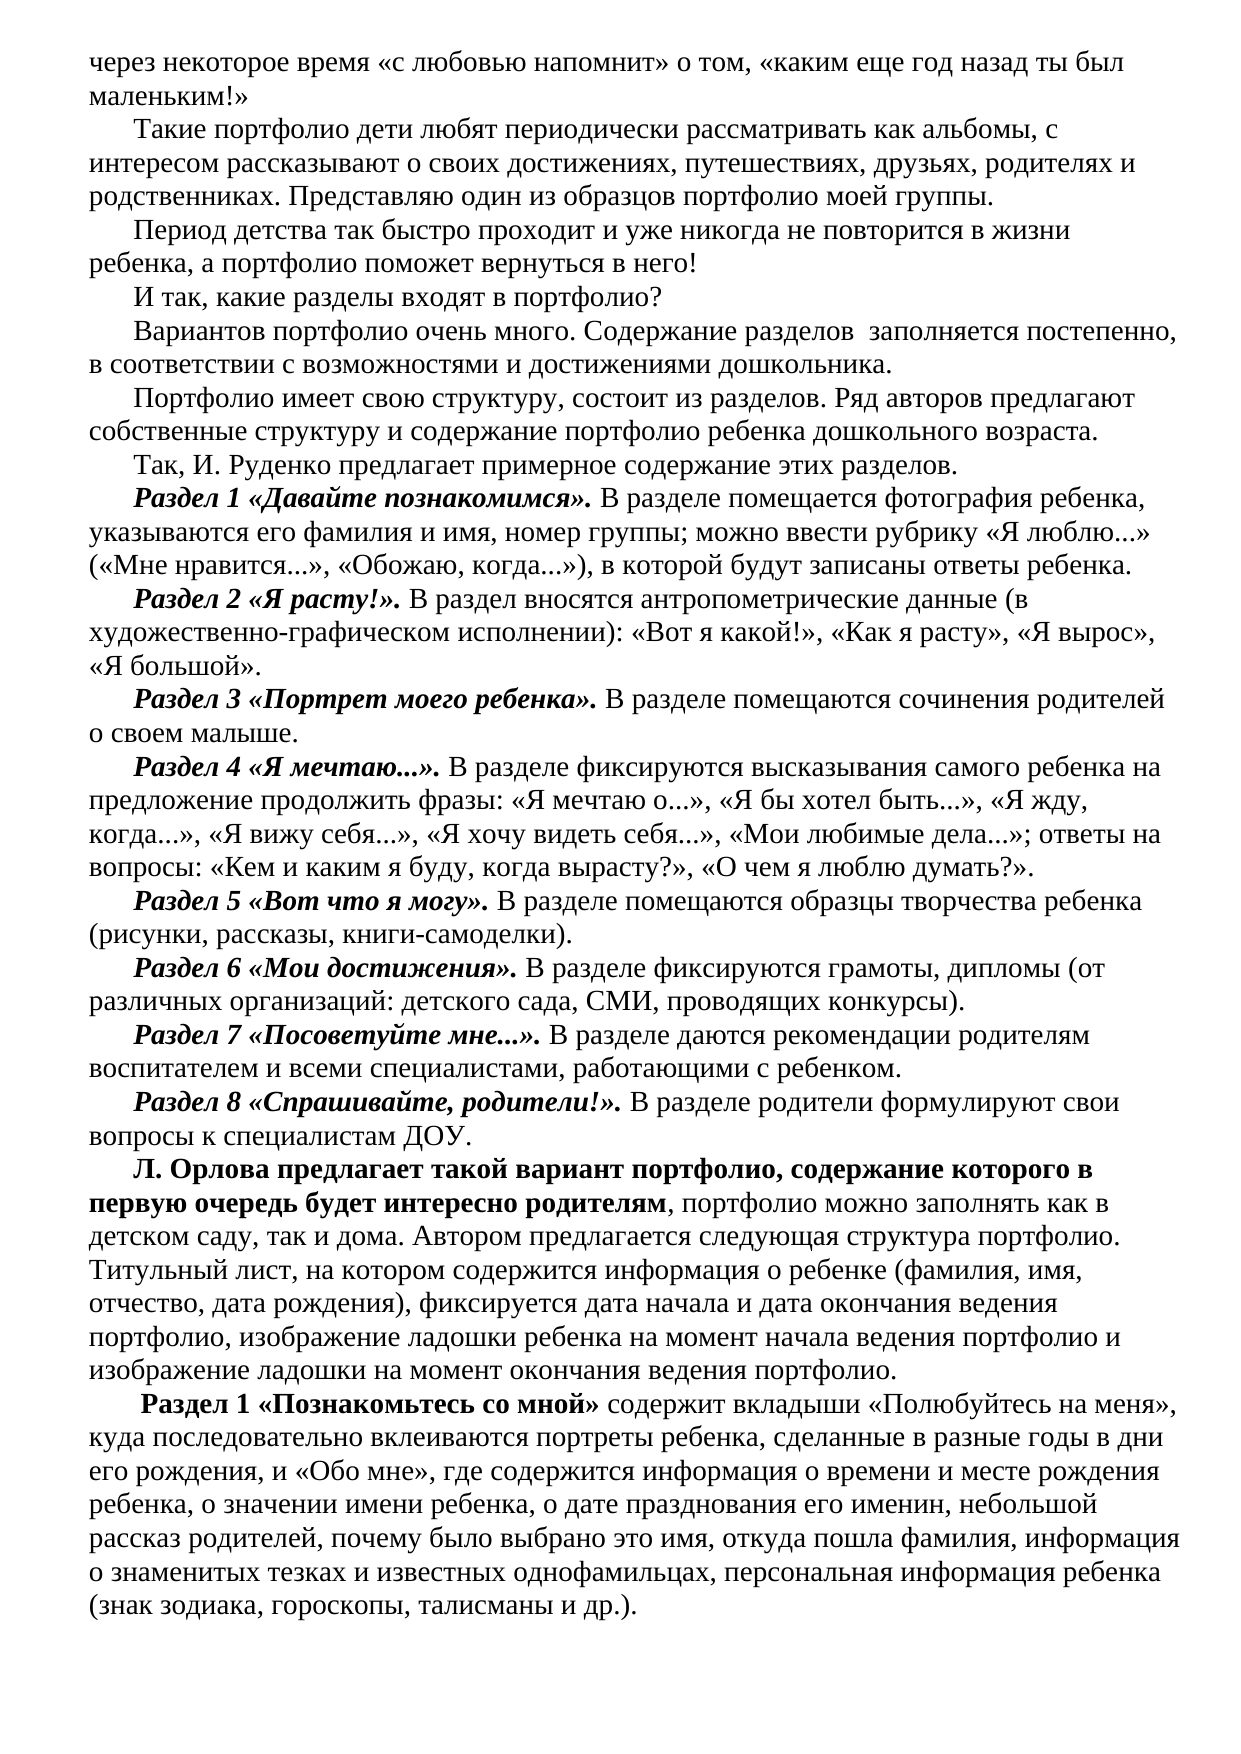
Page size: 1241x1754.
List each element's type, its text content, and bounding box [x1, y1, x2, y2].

text Так, И. Руденко предлагает примерное содержание этих разделов. [89, 447, 1181, 480]
text Раздел 7 «Посоветуйте мне...». В разделе даются рекомендации родителям воспитателем и всеми специалистами, работающими с ребенком. [89, 1017, 1181, 1084]
text Раздел 6 «Мои достижения». В разделе фиксируются грамоты, дипломы (от различных организаций: детского сада, СМИ, проводящих конкурсы). [89, 950, 1181, 1017]
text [89, 44, 1181, 111]
text Портфолио имеет свою структуру, состоит из разделов. Ряд авторов предлагают собственные структуру и содержание портфолио ребенка дошкольного возраста. [89, 380, 1181, 447]
text Раздел 1 «Познакомьтесь со мной» содержит вкладыши «Полюбуйтесь на меня», куда последовательно вклеиваются портреты ребенка, сделанные в разные годы в дни его рождения, и «Обо мне», где содержится информация о времени и месте рождения ребенка, о значении имени ребенка, о дате празднования его именин, небольшой рассказ родителей, почему было выбрано это имя, откуда пошла фамилия, информация о знаменитых тезках и известных однофамильцах, персональная информация ребенка (знак зодиака, гороскопы, талисманы и др.). [89, 1386, 1181, 1621]
text Раздел 5 «Вот что я могу». В разделе помещаются образцы творчества ребенка (рисунки, рассказы, книги-самоделки). [89, 883, 1181, 950]
text Период детства так быстро проходит и уже никогда не повторится в жизни ребенка, а портфолио поможет вернуться в него! [89, 212, 1181, 279]
text Раздел 3 «Портрет моего ребенка». В разделе помещаются сочинения родителей о своем малыше. [89, 682, 1181, 749]
text Такие портфолио дети любят периодически рассматривать как альбомы, с интересом рассказывают о своих достижениях, путешествиях, друзьях, родителях и родственниках. Представляю один из образцов портфолио моей группы. [89, 111, 1181, 212]
text И так, какие разделы входят в портфолио? [89, 279, 1181, 313]
text Раздел 4 «Я мечтаю...». В разделе фиксируются высказывания самого ребенка на предложение продолжить фразы: «Я мечтаю о...», «Я бы хотел быть...», «Я жду, когда...», «Я вижу себя...», «Я хочу видеть себя...», «Мои любимые дела...»; ответы на вопросы: «Кем и каким я буду, когда вырасту?», «О чем я люблю думать?». [89, 749, 1181, 883]
text Раздел 2 «Я расту!». В раздел вносятся антропометрические данные (в художественно-графическом исполнении): «Вот я какой!», «Как я расту», «Я вырос», «Я большой». [89, 581, 1181, 682]
text Раздел 1 «Давайте познакомимся». В разделе помещается фотография ребенка, указываются его фамилия и имя, номер группы; можно ввести рубрику «Я люблю...» («Мне нравится...», «Обожаю, когда...»), в которой будут записаны ответы ребенка. [89, 480, 1181, 581]
text Л. Орлова предлагает такой вариант портфолио, содержание которого в первую очередь будет интересно родителям, портфолио можно заполнять как в детском саду, так и дома. Автором предлагается следующая структура портфолио. Титульный лист, на котором содержится информация о ребенке (фамилия, имя, отчество, дата рождения), фиксируется дата начала и дата окончания ведения портфолио, изображение ладошки ребенка на момент начала ведения портфолио и изображение ладошки на момент окончания ведения портфолио. [89, 1151, 1181, 1386]
text Вариантов портфолио очень много. Содержание разделов заполняется постепенно, в соответствии с возможностями и достижениями дошкольника. [89, 313, 1181, 380]
text Раздел 8 «Спрашивайте, родители!». В разделе родители формулируют свои вопросы к специалистам ДОУ. [89, 1084, 1181, 1151]
